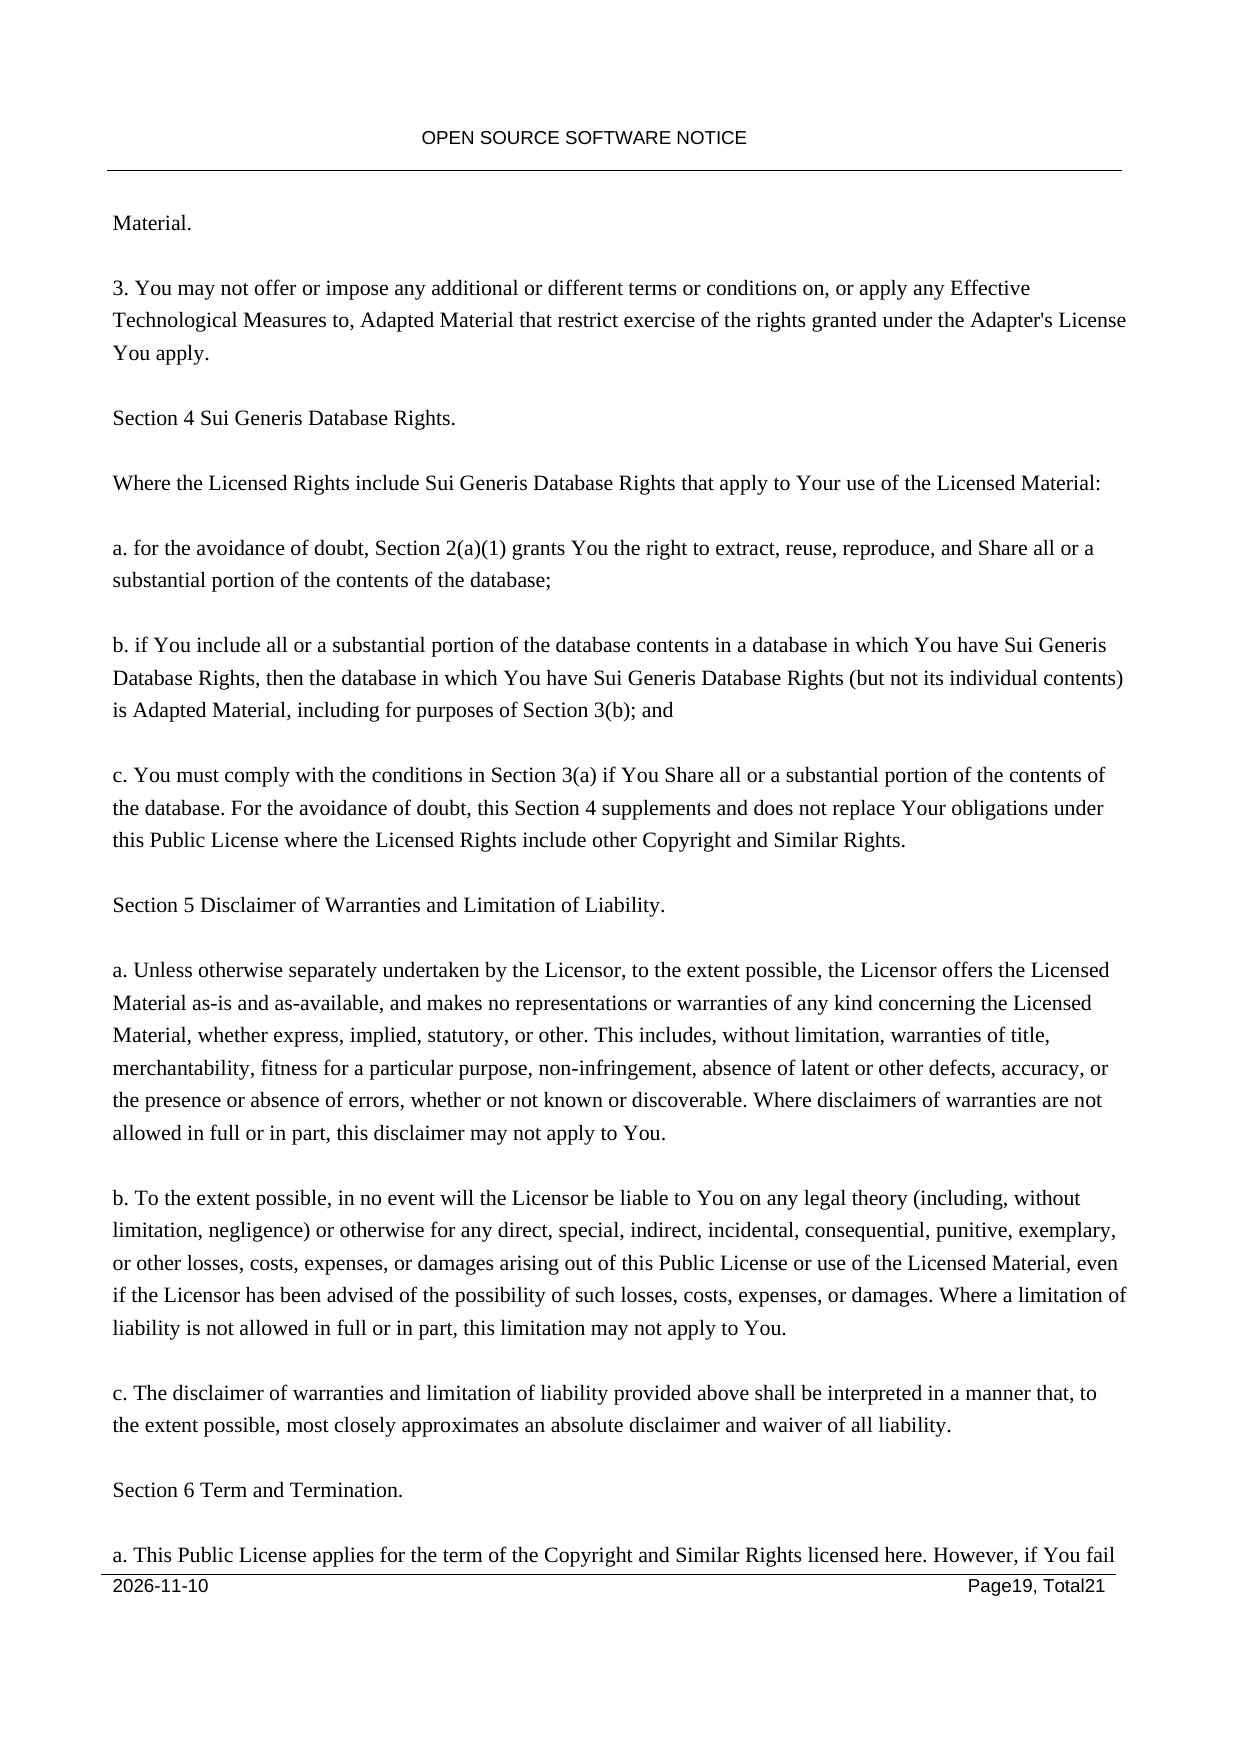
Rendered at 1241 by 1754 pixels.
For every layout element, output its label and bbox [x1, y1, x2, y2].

text [112, 206, 1128, 1571]
